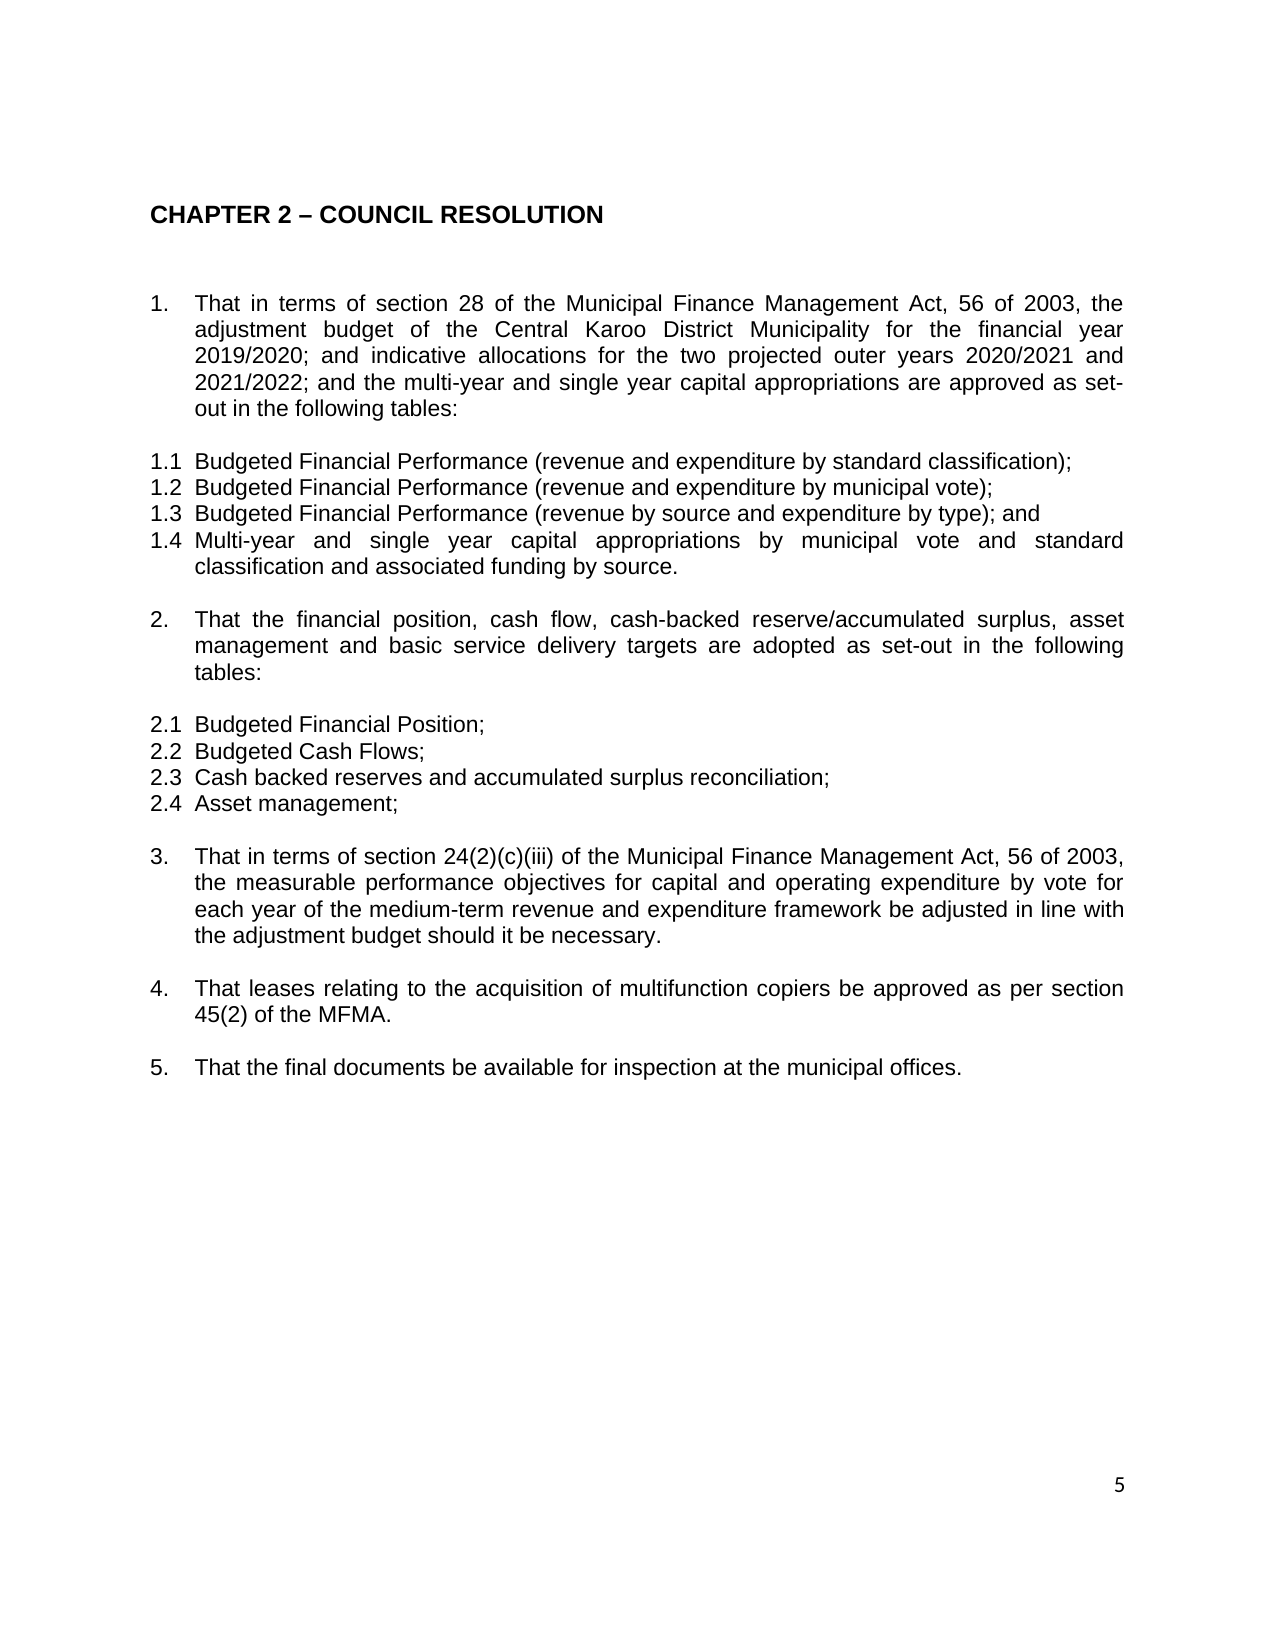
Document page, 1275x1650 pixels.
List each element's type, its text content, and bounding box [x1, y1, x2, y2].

text 2.2 Budgeted Cash Flows; [150, 738, 1125, 764]
list That in terms of section 24(2)(c)(iii) of the Municipal Finance Management Act, 56 of 2003, the measurable performance objectives for capital and operating expenditure by vote for each year of the medium-term revenue and expenditure framework be adjusted in line with the adjustment budget should it be necessary. [150, 843, 1125, 948]
list Multi-year and single year capital appropriations by municipal vote and standard classification and associated funding by source. [150, 527, 1125, 579]
list Budgeted Financial Performance (revenue and expenditure by standard classification); [150, 448, 1125, 474]
list Budgeted Financial Performance (revenue and expenditure by municipal vote); [150, 474, 1125, 500]
list Cash backed reserves and accumulated surplus reconciliation; [150, 764, 1125, 790]
list Asset management; [150, 790, 1125, 817]
list That in terms of section 28 of the Municipal Finance Management Act, 56 of 2003, the adjustment budget of the Central Karoo District Municipality for the financial year 2019/2020; and indicative allocations for the two projected outer years 2020/2021 and 2021/2022; and the multi-year and single year capital appropriations are approved as set-out in the following tables: [150, 289, 1125, 421]
subtitle CHAPTER 2 – COUNCIL RESOLUTION [150, 200, 1125, 229]
list Budgeted Financial Performance (revenue by source and expenditure by type); and [150, 500, 1125, 527]
list That the final documents be available for inspection at the municipal offices. [150, 1054, 1125, 1080]
list That the financial position, cash flow, cash-backed reserve/accumulated surplus, asset management and basic service delivery targets are adopted as set-out in the following tables: [150, 606, 1125, 685]
list Budgeted Financial Position; [150, 711, 1125, 738]
list That leases relating to the acquisition of multifunction copiers be approved as per section 45(2) of the MFMA. [150, 975, 1125, 1027]
